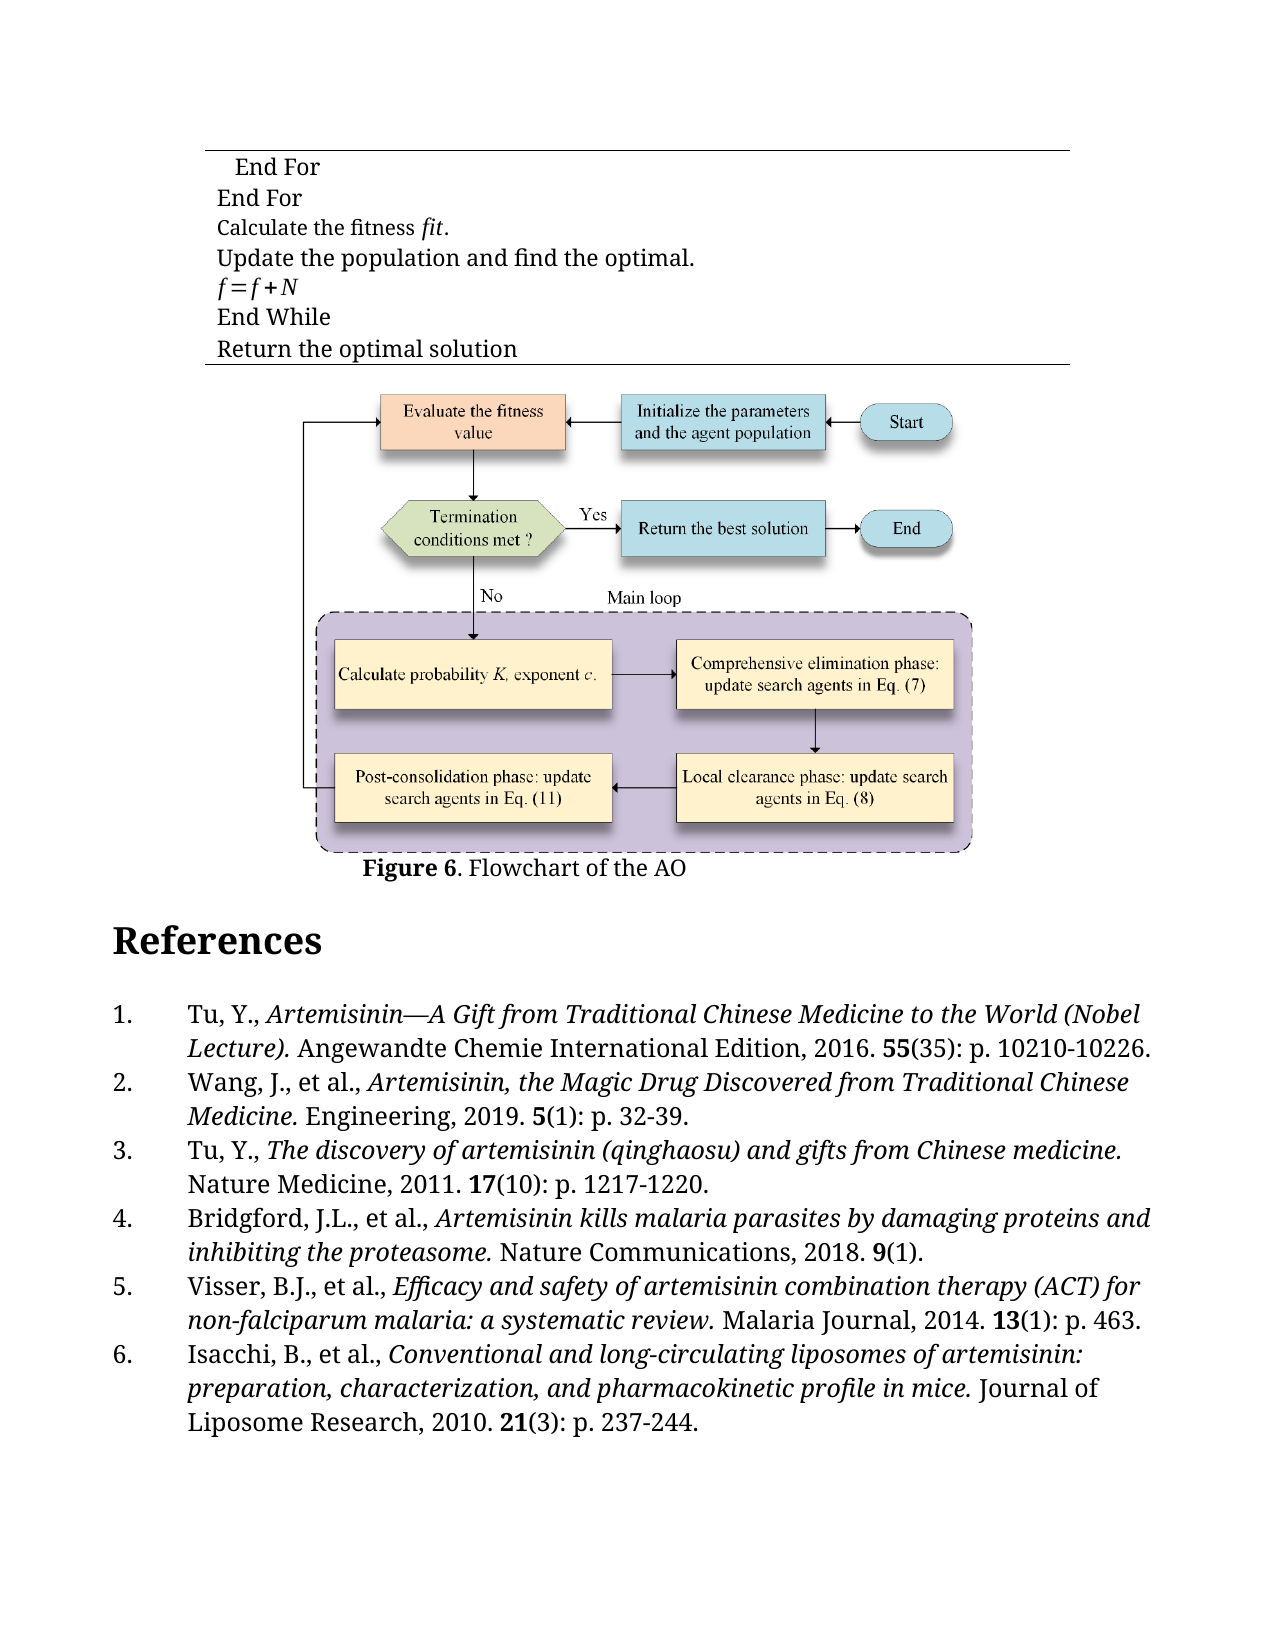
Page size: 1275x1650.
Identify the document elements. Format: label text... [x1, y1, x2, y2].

text 3. Tu, Y., The discovery of artemisinin (qinghaosu) and gifts from Chinese medicine. Nature Medicine, 2011. 17(10): p. 1217-1220. [112, 1132, 1162, 1201]
text 5. Visser, B.J., et al., Efficacy and safety of artemisinin combination therapy (ACT) for non-falciparum malaria: a systematic review. Malaria Journal, 2014. 13(1): p. 463. [112, 1269, 1162, 1337]
text Figure 6. Flowchart of the AO [112, 852, 1162, 883]
text 4. Bridgford, J.L., et al., Artemisinin kills malaria parasites by damaging proteins and inhibiting the proteasome. Nature Communications, 2018. 9(1). [112, 1201, 1162, 1269]
text 1. Tu, Y., Artemisinin—A Gift from Traditional Chinese Medicine to the World (Nobel Lecture). Angewandte Chemie International Edition, 2016. 55(35): p. 10210-10226. [112, 996, 1162, 1064]
text 2. Wang, J., et al., Artemisinin, the Magic Drug Discovered from Traditional Chinese Medicine. Engineering, 2019. 5(1): p. 32-39. [112, 1064, 1162, 1132]
picture [302, 392, 973, 853]
text References [112, 915, 1162, 966]
text 6. Isacchi, B., et al., Conventional and long-circulating liposomes of artemisinin: preparation, characterization, and pharmacokinetic profile in mice. Journal of Liposome Research, 2010. 21(3): p. 237-244. [112, 1337, 1162, 1439]
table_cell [205, 151, 1069, 364]
